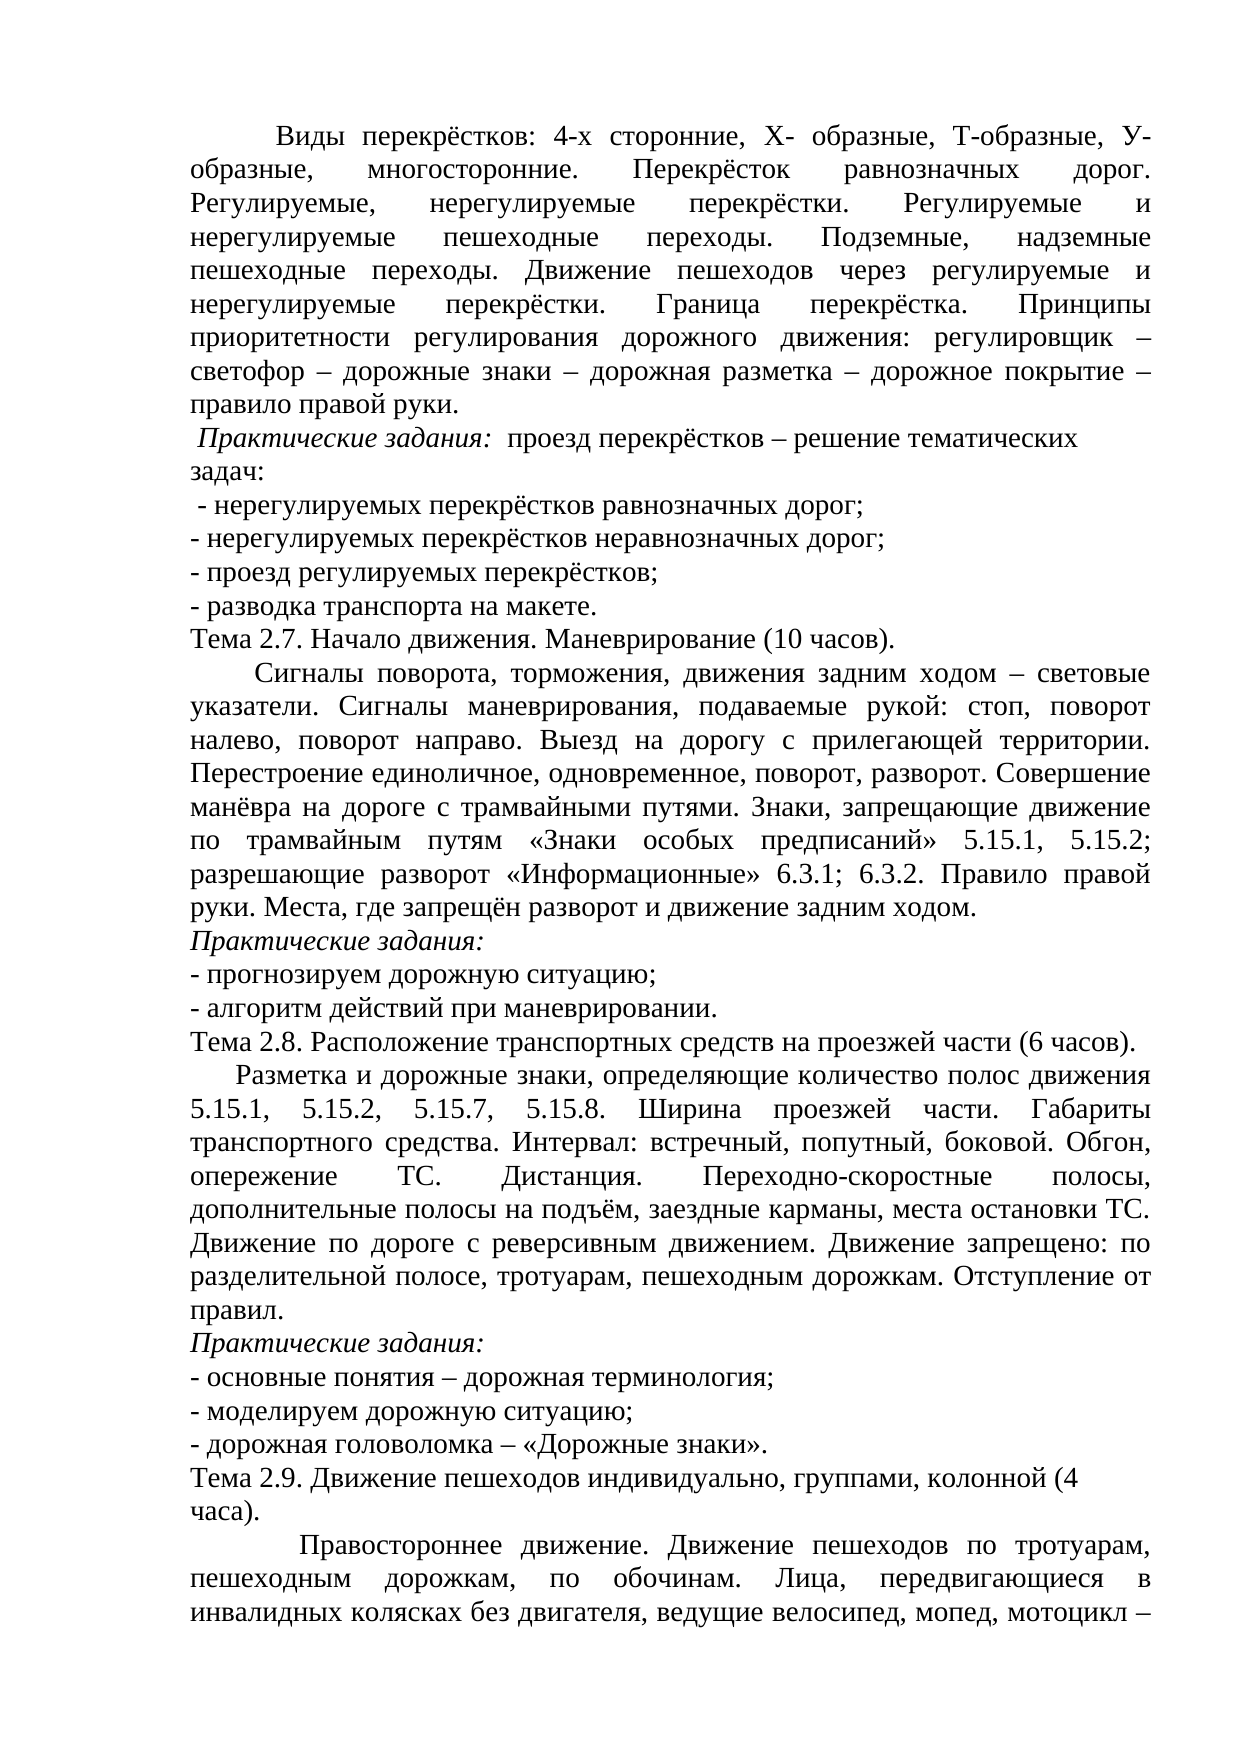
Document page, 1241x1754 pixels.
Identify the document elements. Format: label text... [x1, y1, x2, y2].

text - нерегулируемых перекрёстков равнозначных дорог; - нерегулируемых перекрёстков неравнозначных дорог; - проезд регулируемых перекрёстков; - разводка транспорта на макете. [190, 487, 1152, 621]
text Тема 2.9. Движение пешеходов индивидуально, группами, колонной (4 часа). [190, 1460, 1152, 1527]
text Тема 2.8. Расположение транспортных средств на проезжей части (6 часов). [190, 1024, 1152, 1057]
text Виды перекрёстков: 4-х сторонние, X- образные, Т-образные, У-образные, многосторонние. Перекрёсток равнозначных дорог. Регулируемые, нерегулируемые перекрёстки. Регулируемые и нерегулируемые пешеходные переходы. Подземные, надземные пешеходные переходы. Движение пешеходов через регулируемые и нерегулируемые перекрёстки. Граница перекрёстка. Принципы приоритетности регулирования дорожного движения: регулировщик – светофор – дорожные знаки – дорожная разметка – дорожное покрытие – правило правой руки. [190, 118, 1152, 420]
text Практические задания: - прогнозируем дорожную ситуацию; - алгоритм действий при маневрировании. [190, 923, 1152, 1024]
text Практические задания: - основные понятия – дорожная терминология; - моделируем дорожную ситуацию; - дорожная головоломка – «Дорожные знаки». [190, 1326, 1152, 1460]
text Сигналы поворота, торможения, движения задним ходом – световые указатели. Сигналы маневрирования, подаваемые рукой: стоп, поворот налево, поворот направо. Выезд на дорогу с прилегающей территории. Перестроение единоличное, одновременное, поворот, разворот. Совершение манёвра на дороге с трамвайными путями. Знаки, запрещающие движение по трамвайным путям «Знаки особых предписаний» 5.15.1, 5.15.2; разрешающие разворот «Информационные» 6.3.1; 6.3.2. Правило правой руки. Места, где запрещён разворот и движение задним ходом. [190, 655, 1152, 923]
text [190, 1527, 1152, 1627]
text Тема 2.7. Начало движения. Маневрирование (10 часов). [190, 621, 1152, 655]
text Практические задания: проезд перекрёстков – решение тематических задач: [190, 420, 1152, 487]
text Разметка и дорожные знаки, определяющие количество полос движения 5.15.1, 5.15.2, 5.15.7, 5.15.8. Ширина проезжей части. Габариты транспортного средства. Интервал: встречный, попутный, боковой. Обгон, опережение ТС. Дистанция. Переходно-скоростные полосы, дополнительные полосы на подъём, заездные карманы, места остановки ТС. Движение по дороге с реверсивным движением. Движение запрещено: по разделительной полосе, тротуарам, пешеходным дорожкам. Отступление от правил. [190, 1057, 1152, 1326]
